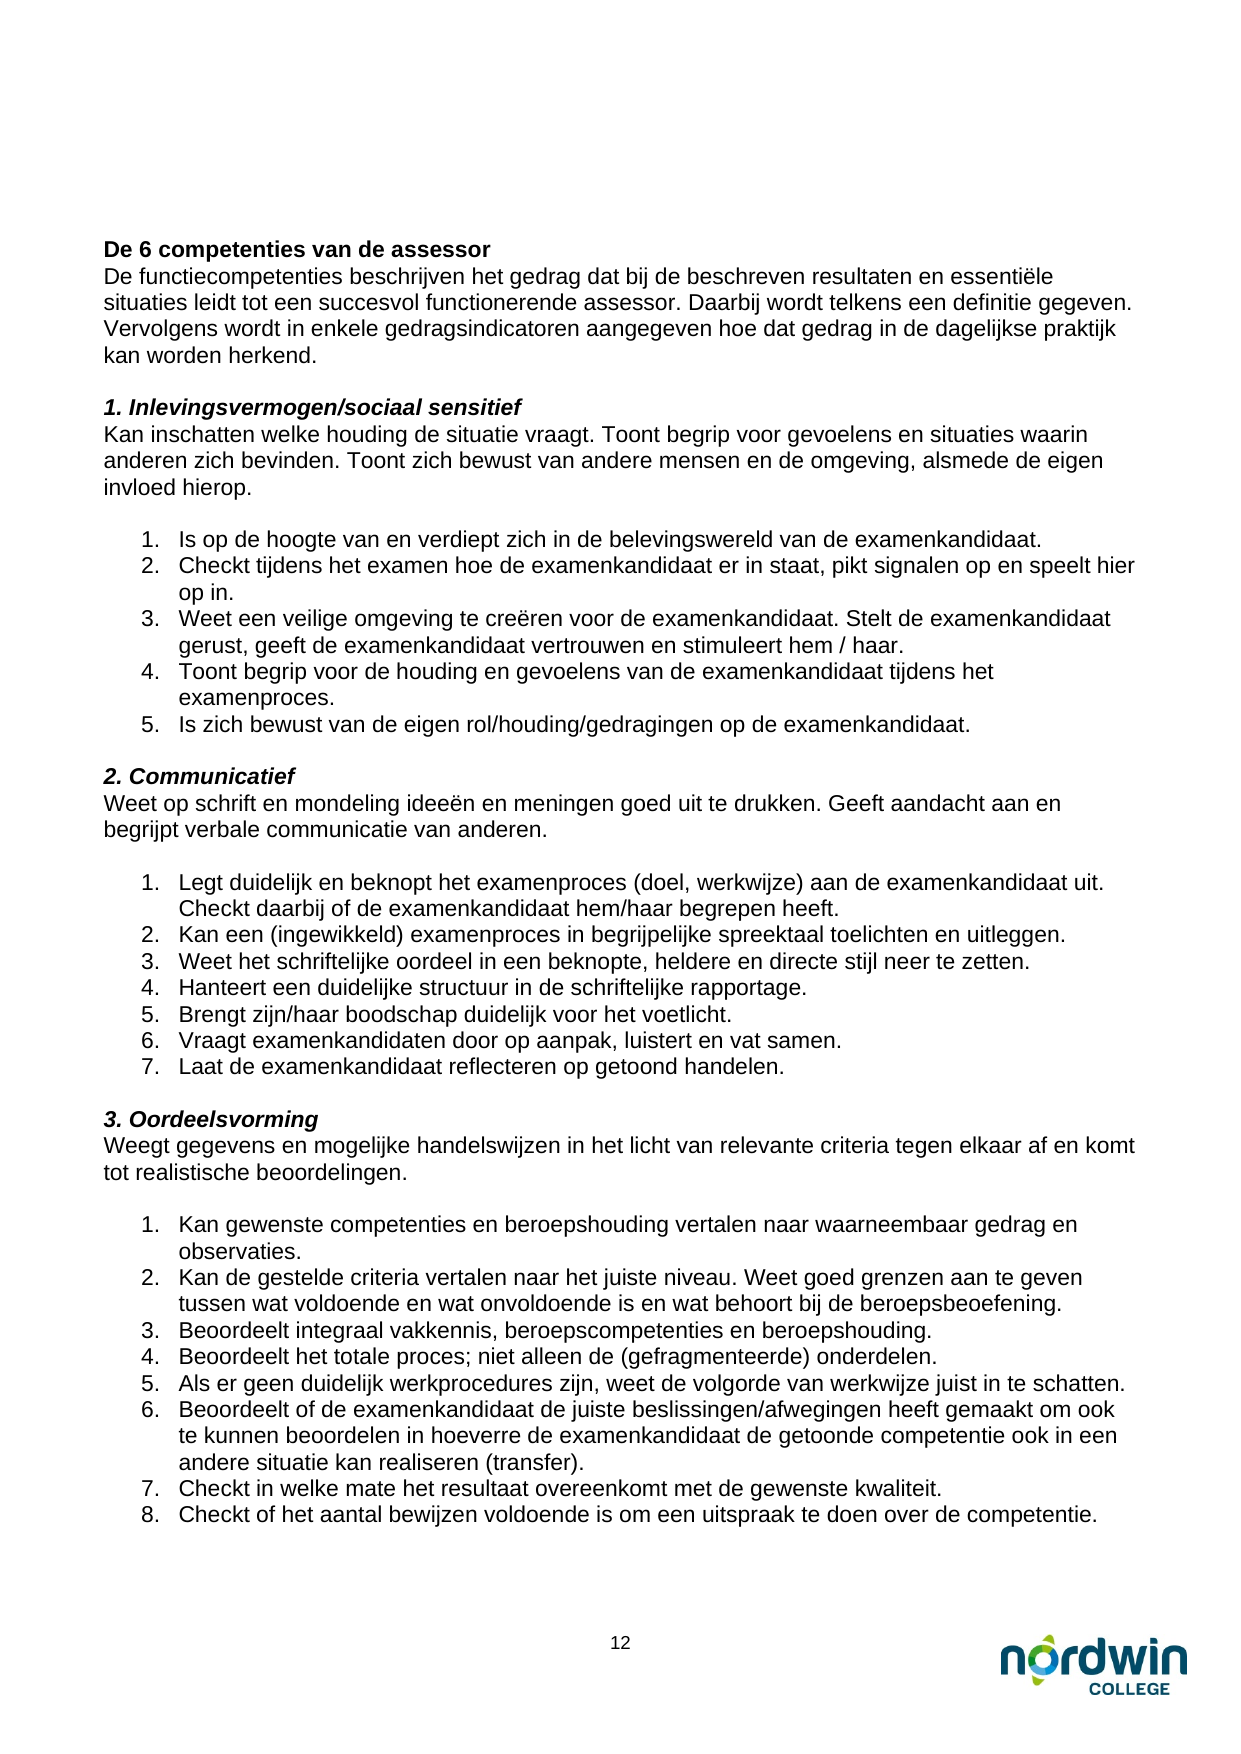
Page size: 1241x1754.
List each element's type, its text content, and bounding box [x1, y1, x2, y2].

list Brengt zijn/haar boodschap duidelijk voor het voetlicht. [141, 1001, 1137, 1027]
list Toont begrip voor de houding en gevoelens van de examenkandidaat tijdens het examenproces. [141, 658, 1137, 711]
list Als er geen duidelijk werkprocedures zijn, weet de volgorde van werkwijze juist in te schatten. [141, 1369, 1137, 1396]
picture [1001, 1634, 1187, 1695]
text De functiecompetenties beschrijven het gedrag dat bij de beschreven resultaten en essentiële situaties leidt tot een succesvol functionerende assessor. Daarbij wordt telkens een definitie gegeven. Vervolgens wordt in enkele gedragsindicatoren aangegeven hoe dat gedrag in de dagelijkse praktijk kan worden herkend. [103, 263, 1137, 368]
list Weet een veilige omgeving te creëren voor de examenkandidaat. Stelt de examenkandidaat gerust, geeft de examenkandidaat vertrouwen en stimuleert hem / haar. [141, 605, 1137, 658]
list Kan gewenste competenties en beroepshouding vertalen naar waarneembaar gedrag en observaties. [141, 1211, 1137, 1264]
list Laat de examenkandidaat reflecteren op getoond handelen. [141, 1053, 1137, 1079]
text Weegt gegevens en mogelijke handelswijzen in het licht van relevante criteria tegen elkaar af en komt tot realistische beoordelingen. [103, 1132, 1137, 1185]
list Is op de hoogte van en verdiept zich in de belevingswereld van de examenkandidaat. [141, 526, 1137, 552]
list Beoordeelt of de examenkandidaat de juiste beslissingen/afwegingen heeft gemaakt om ook te kunnen beoordelen in hoeverre de examenkandidaat de getoonde competentie ook in een andere situatie kan realiseren (transfer). [141, 1396, 1137, 1475]
text Kan inschatten welke houding de situatie vraagt. Toont begrip voor gevoelens en situaties waarin anderen zich bevinden. Toont zich bewust van andere mensen en de omgeving, alsmede de eigen invloed hierop. [103, 421, 1137, 500]
text 1. Inlevingsvermogen/sociaal sensitief [103, 394, 1137, 421]
list Vraagt examenkandidaten door op aanpak, luistert en vat samen. [141, 1027, 1137, 1053]
list Legt duidelijk en beknopt het examenproces (doel, werkwijze) aan de examenkandidaat uit. Checkt daarbij of de examenkandidaat hem/haar begrepen heeft. [141, 869, 1137, 921]
list Checkt of het aantal bewijzen voldoende is om een uitspraak te doen over de competentie. [141, 1501, 1137, 1528]
text 3. Oordeelsvorming [103, 1106, 1137, 1132]
text De 6 competenties van de assessor [103, 236, 1137, 263]
list Kan een (ingewikkeld) examenproces in begrijpelijke spreektaal toelichten en uitleggen. [141, 921, 1137, 948]
list Checkt tijdens het examen hoe de examenkandidaat er in staat, pikt signalen op en speelt hier op in. [141, 552, 1137, 605]
list Is zich bewust van de eigen rol/houding/gedragingen op de examenkandidaat. [141, 711, 1137, 737]
list Beoordeelt integraal vakkennis, beroepscompetenties en beroepshouding. [141, 1317, 1137, 1343]
text 2. Communicatief [103, 763, 1137, 790]
list Kan de gestelde criteria vertalen naar het juiste niveau. Weet goed grenzen aan te geven tussen wat voldoende en wat onvoldoende is en wat behoort bij de beroepsbeoefening. [141, 1264, 1137, 1317]
list Beoordeelt het totale proces; niet alleen de (gefragmenteerde) onderdelen. [141, 1343, 1137, 1369]
list Weet het schriftelijke oordeel in een beknopte, heldere en directe stijl neer te zetten. [141, 948, 1137, 974]
list Hanteert een duidelijke structuur in de schriftelijke rapportage. [141, 974, 1137, 1001]
text Weet op schrift en mondeling ideeën en meningen goed uit te drukken. Geeft aandacht aan en begrijpt verbale communicatie van anderen. [103, 790, 1137, 842]
list Checkt in welke mate het resultaat overeenkomt met de gewenste kwaliteit. [141, 1475, 1137, 1501]
